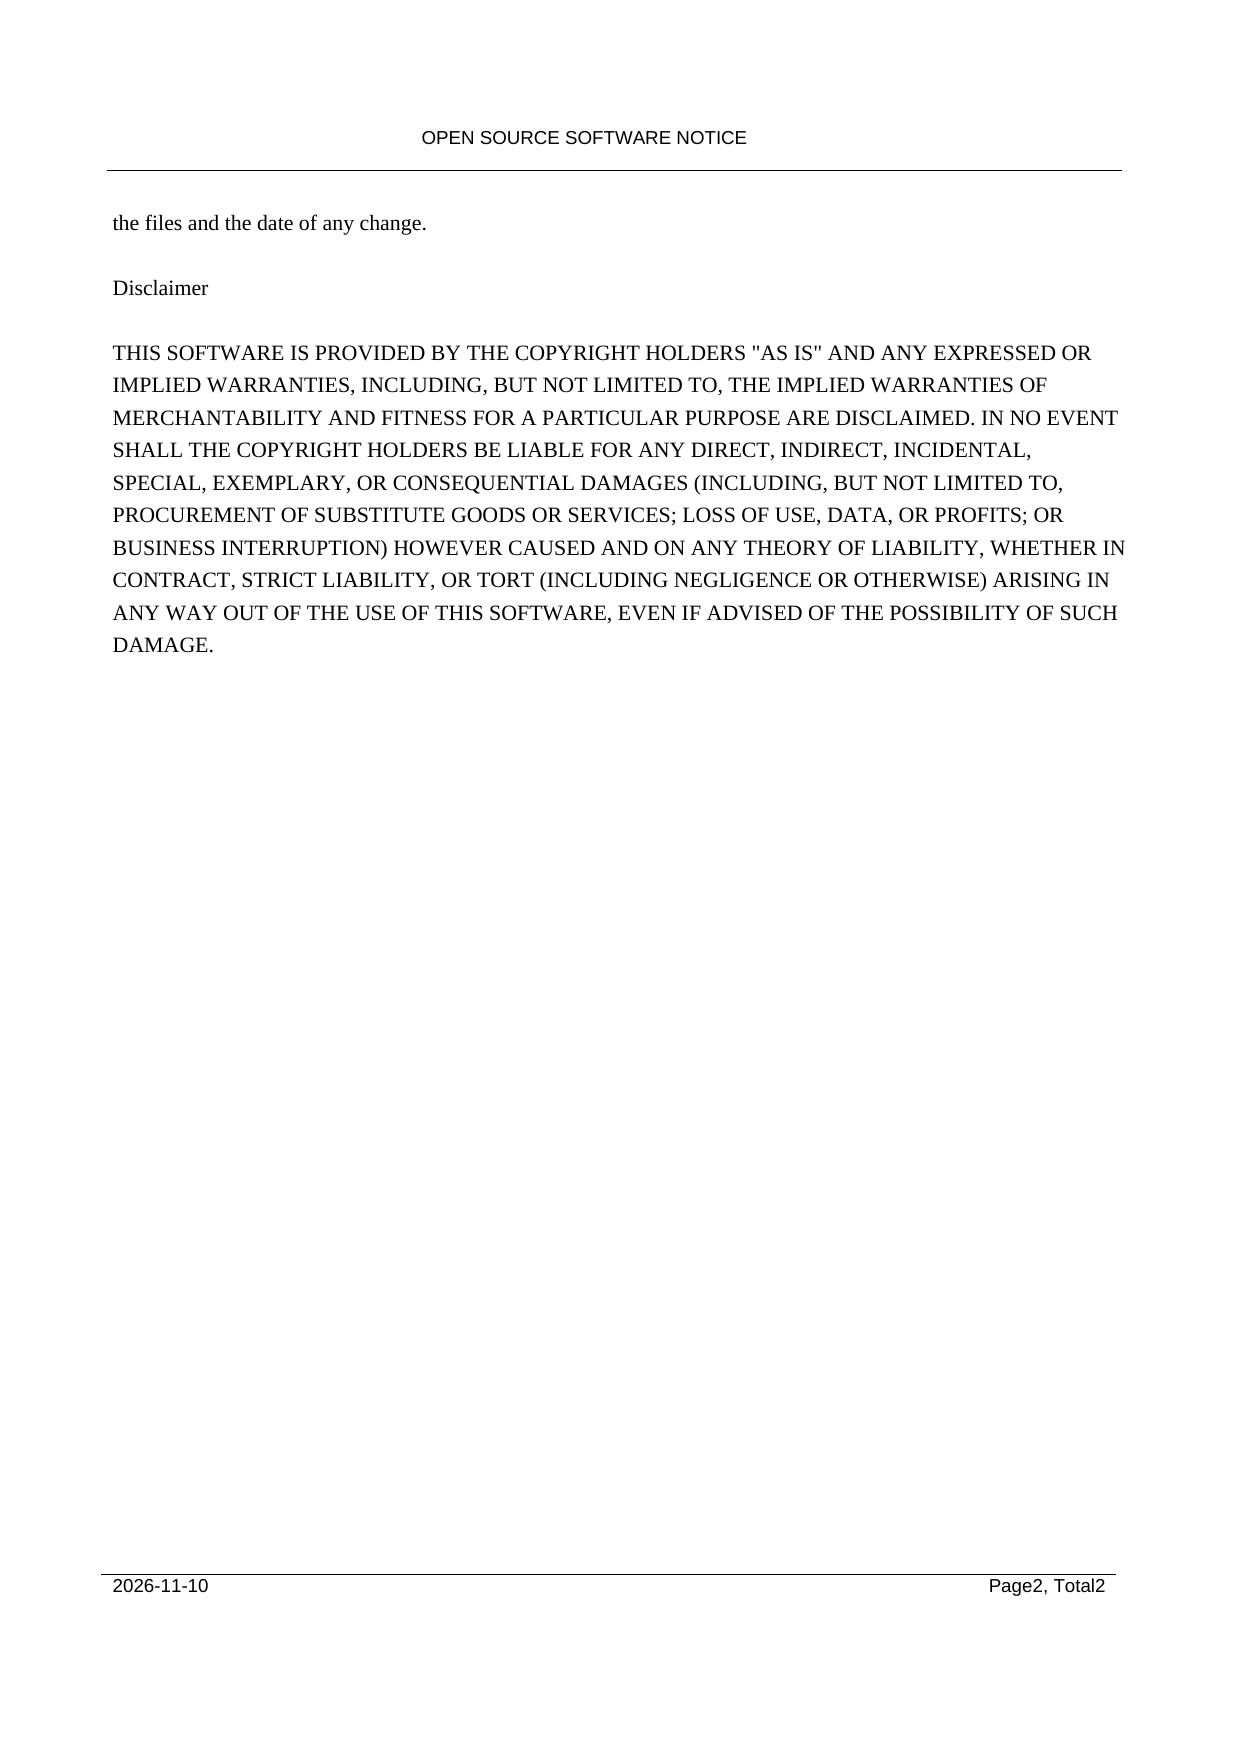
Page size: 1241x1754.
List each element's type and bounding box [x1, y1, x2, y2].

text [112, 206, 1128, 694]
